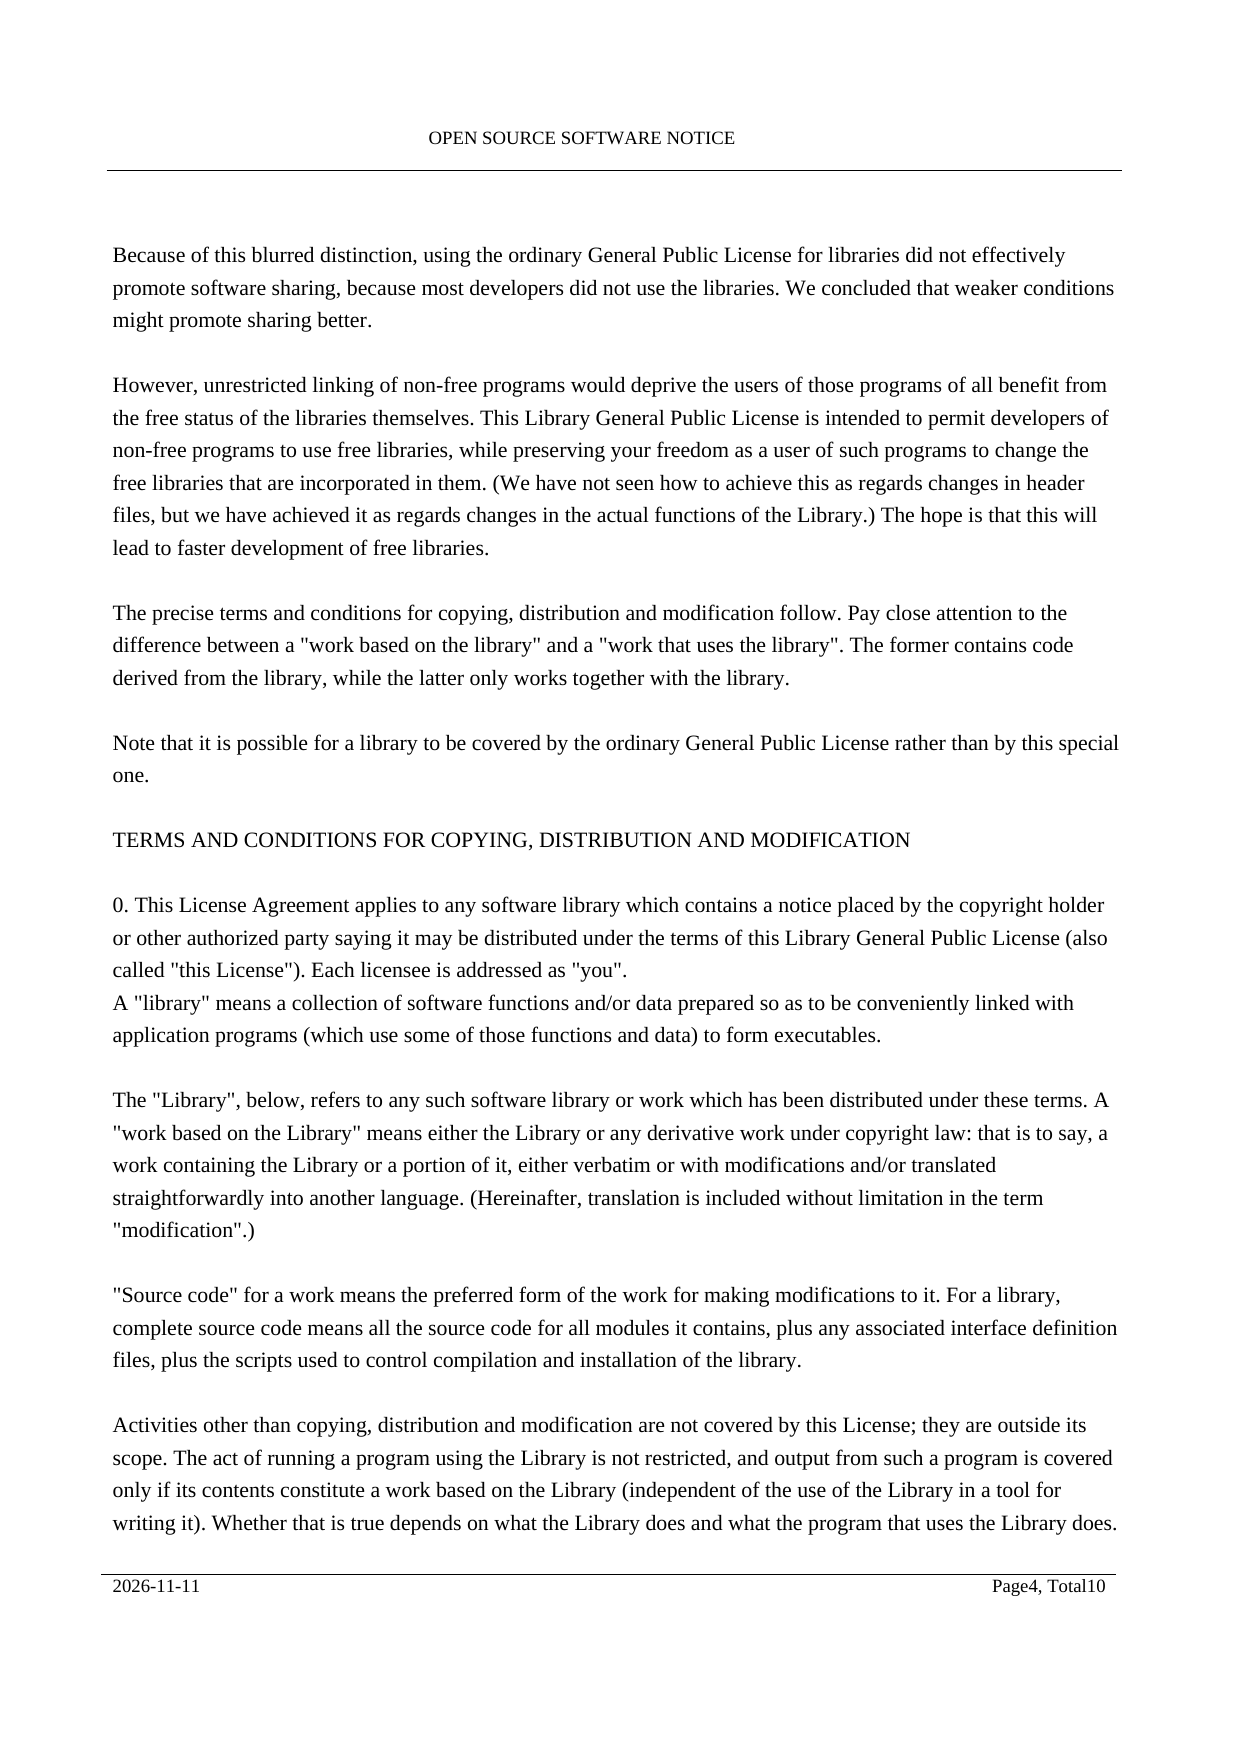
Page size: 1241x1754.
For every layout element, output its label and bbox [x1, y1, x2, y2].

text [112, 206, 1128, 1539]
